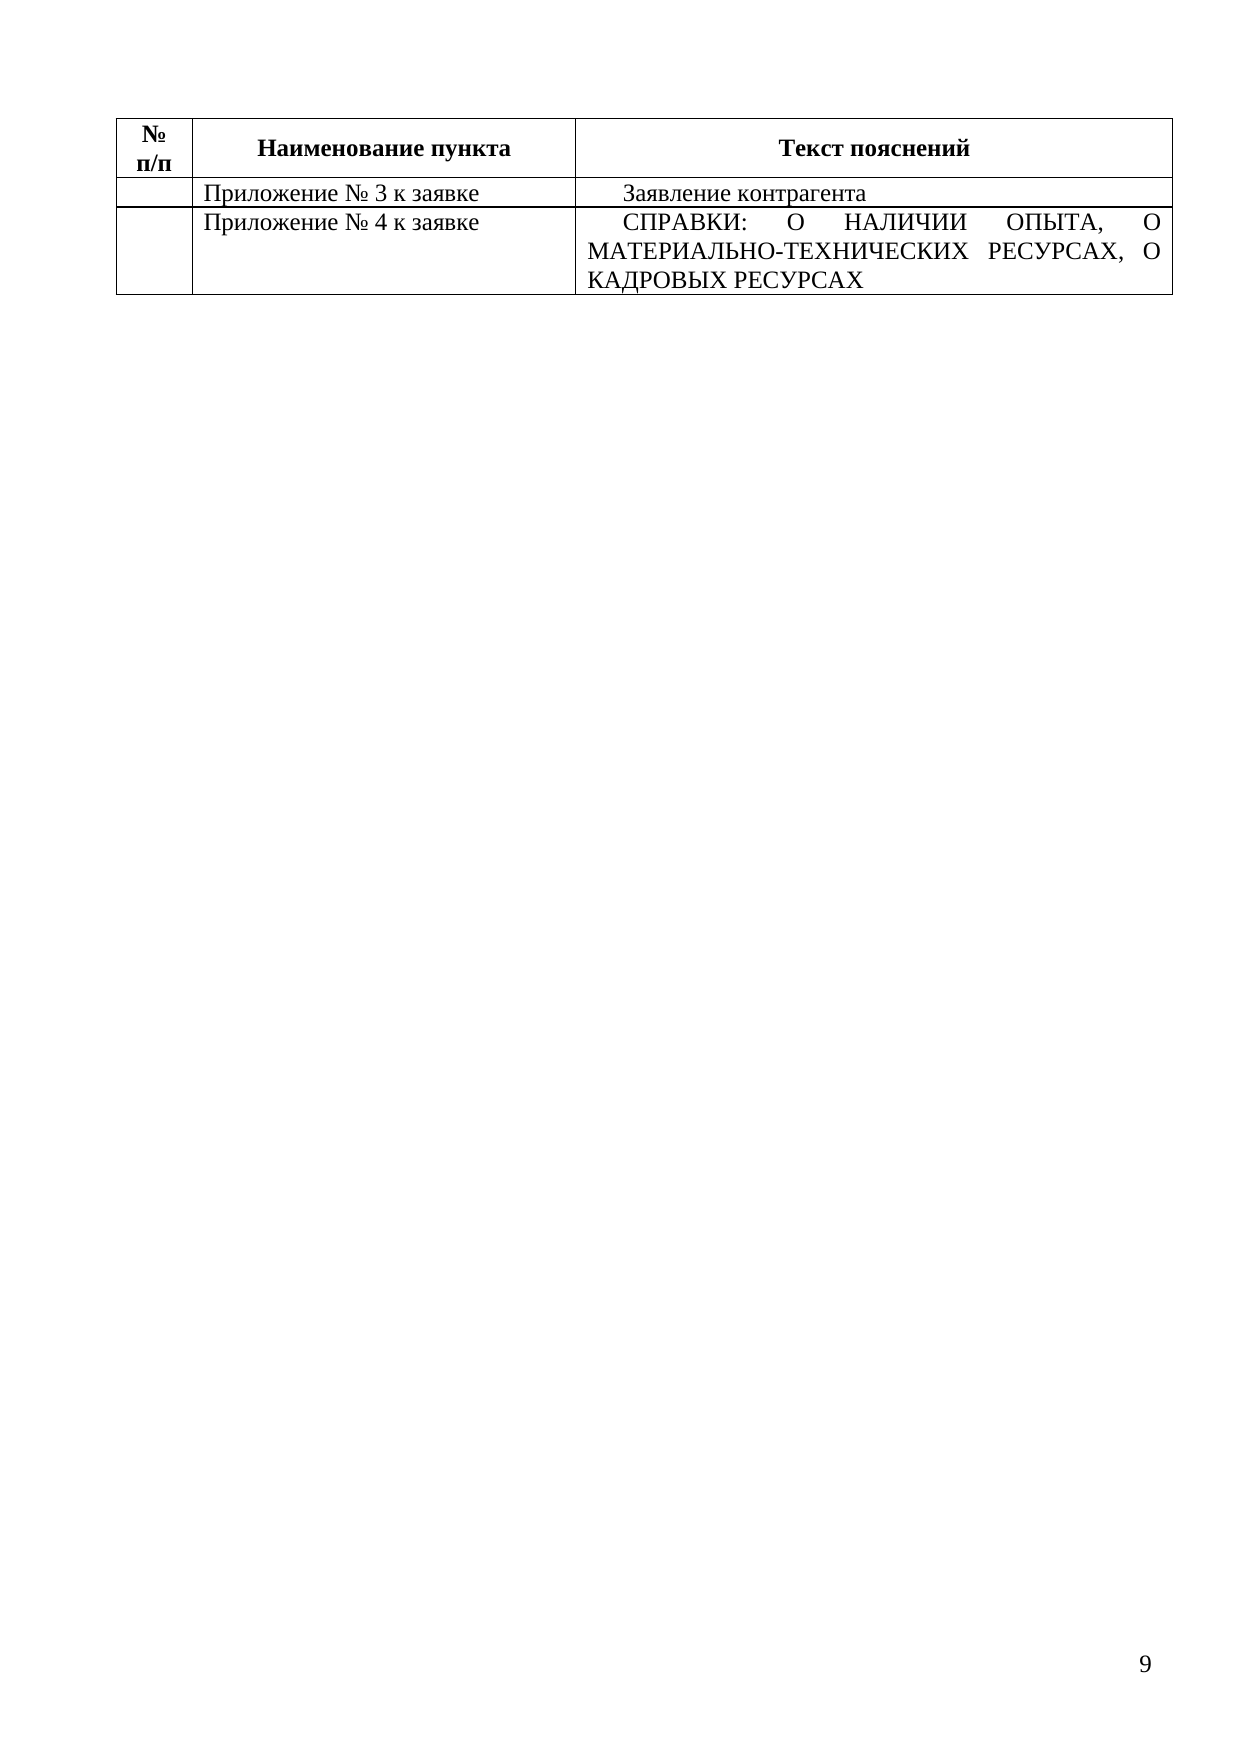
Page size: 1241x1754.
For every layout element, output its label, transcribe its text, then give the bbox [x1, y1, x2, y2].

table_cell Приложение № 4 к заявке [193, 208, 575, 294]
table_cell СПРАВКИ: О НАЛИЧИИ ОПЫТА, О МАТЕРИАЛЬНО-ТЕХНИЧЕСКИХ РЕСУРСАХ, О КАДРОВЫХ РЕСУРСАХ [576, 208, 1172, 294]
table_cell Приложение № 3 к заявке [193, 178, 575, 206]
table_cell [117, 178, 192, 206]
table_cell Заявление контрагента [576, 178, 1172, 206]
table_cell [117, 208, 192, 294]
table_header № п/п [117, 119, 192, 177]
table_header Текст пояснений [576, 119, 1172, 177]
table_header Наименование пункта [193, 119, 575, 177]
